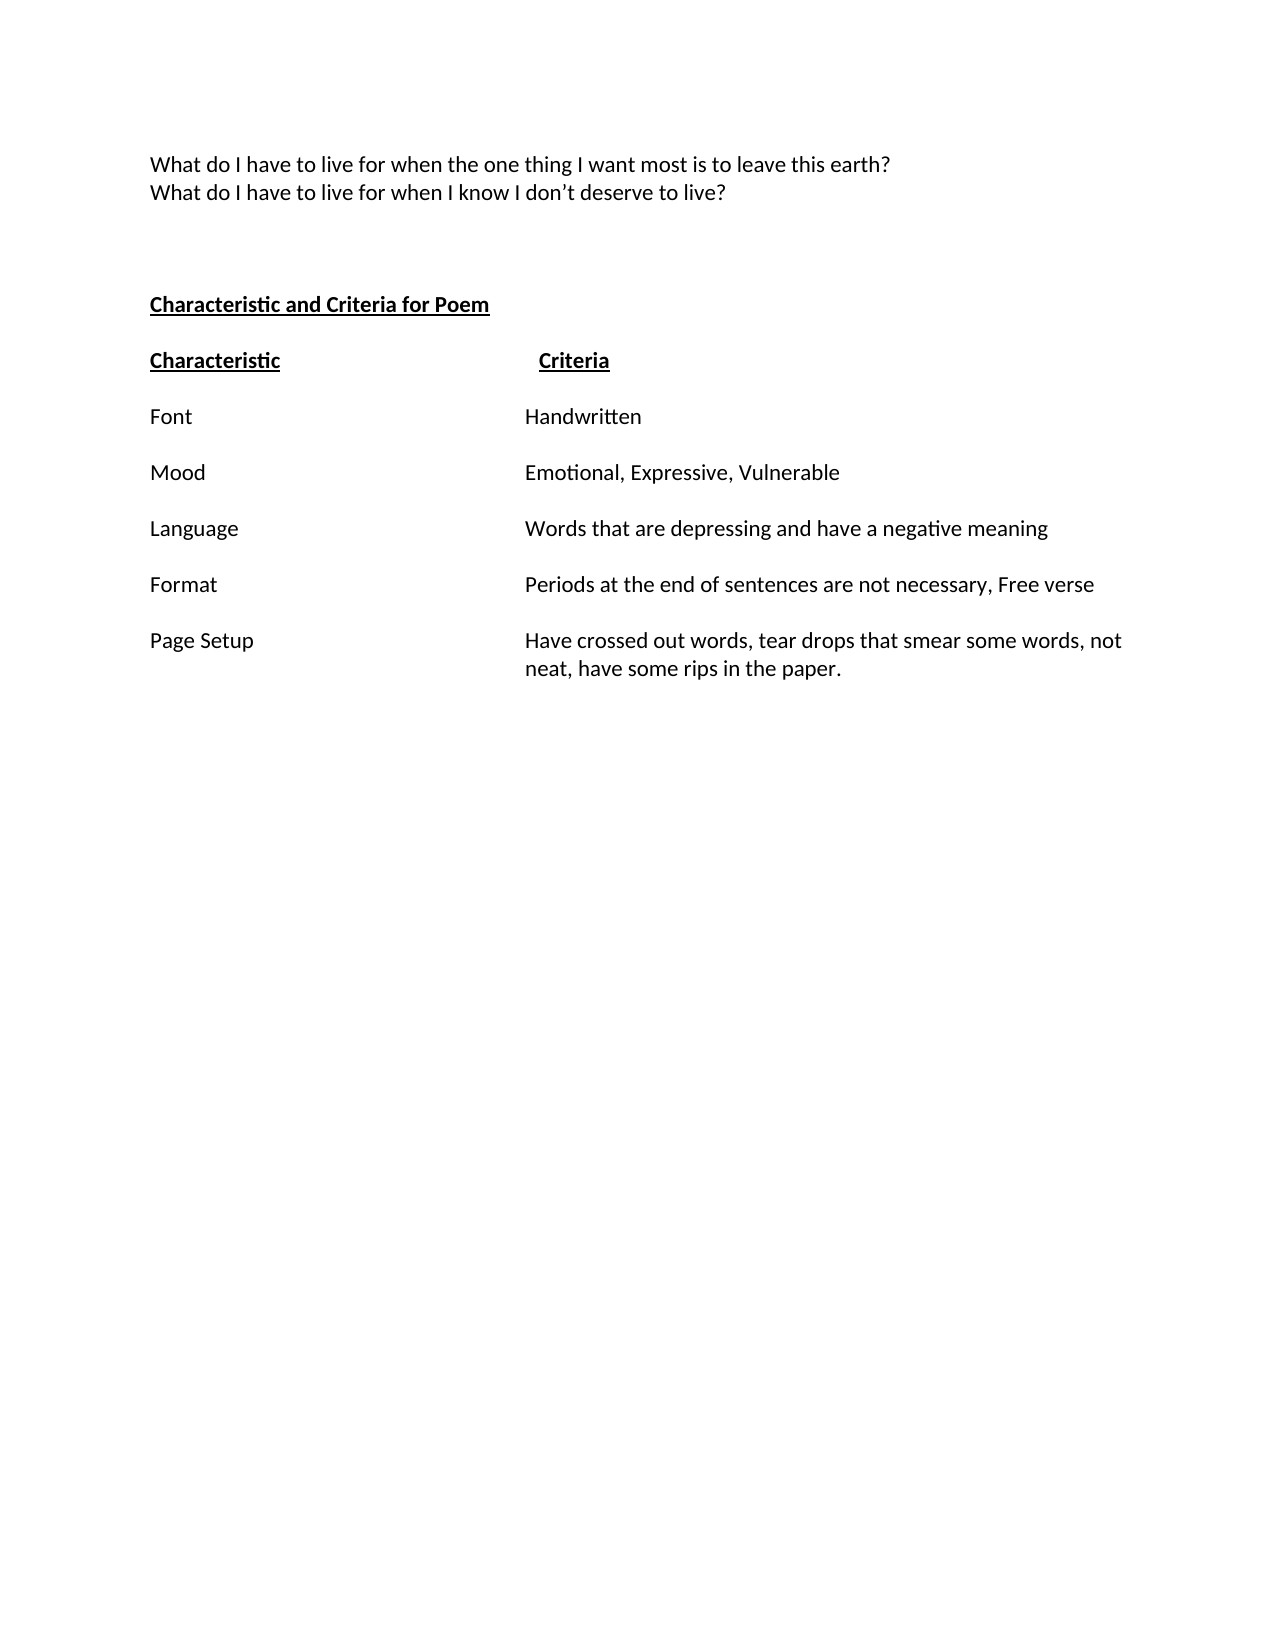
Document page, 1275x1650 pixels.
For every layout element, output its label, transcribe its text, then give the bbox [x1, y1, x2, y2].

text What do I have to live for when I know I don’t deserve to live? [150, 178, 1125, 206]
text What do I have to live for when the one thing I want most is to leave this earth? [150, 150, 1125, 178]
text Font Handwritten [150, 402, 1125, 430]
text Mood Emotional, Expressive, Vulnerable [150, 458, 1125, 486]
text Characteristic Criteria [150, 346, 1125, 374]
text Format Periods at the end of sentences are not necessary, Free verse [150, 570, 1125, 598]
text Characteristic and Criteria for Poem [150, 290, 1125, 318]
text Page Setup Have crossed out words, tear drops that smear some words, not neat, have some rips in the paper. [150, 626, 1125, 682]
text Language Words that are depressing and have a negative meaning [150, 514, 1125, 542]
